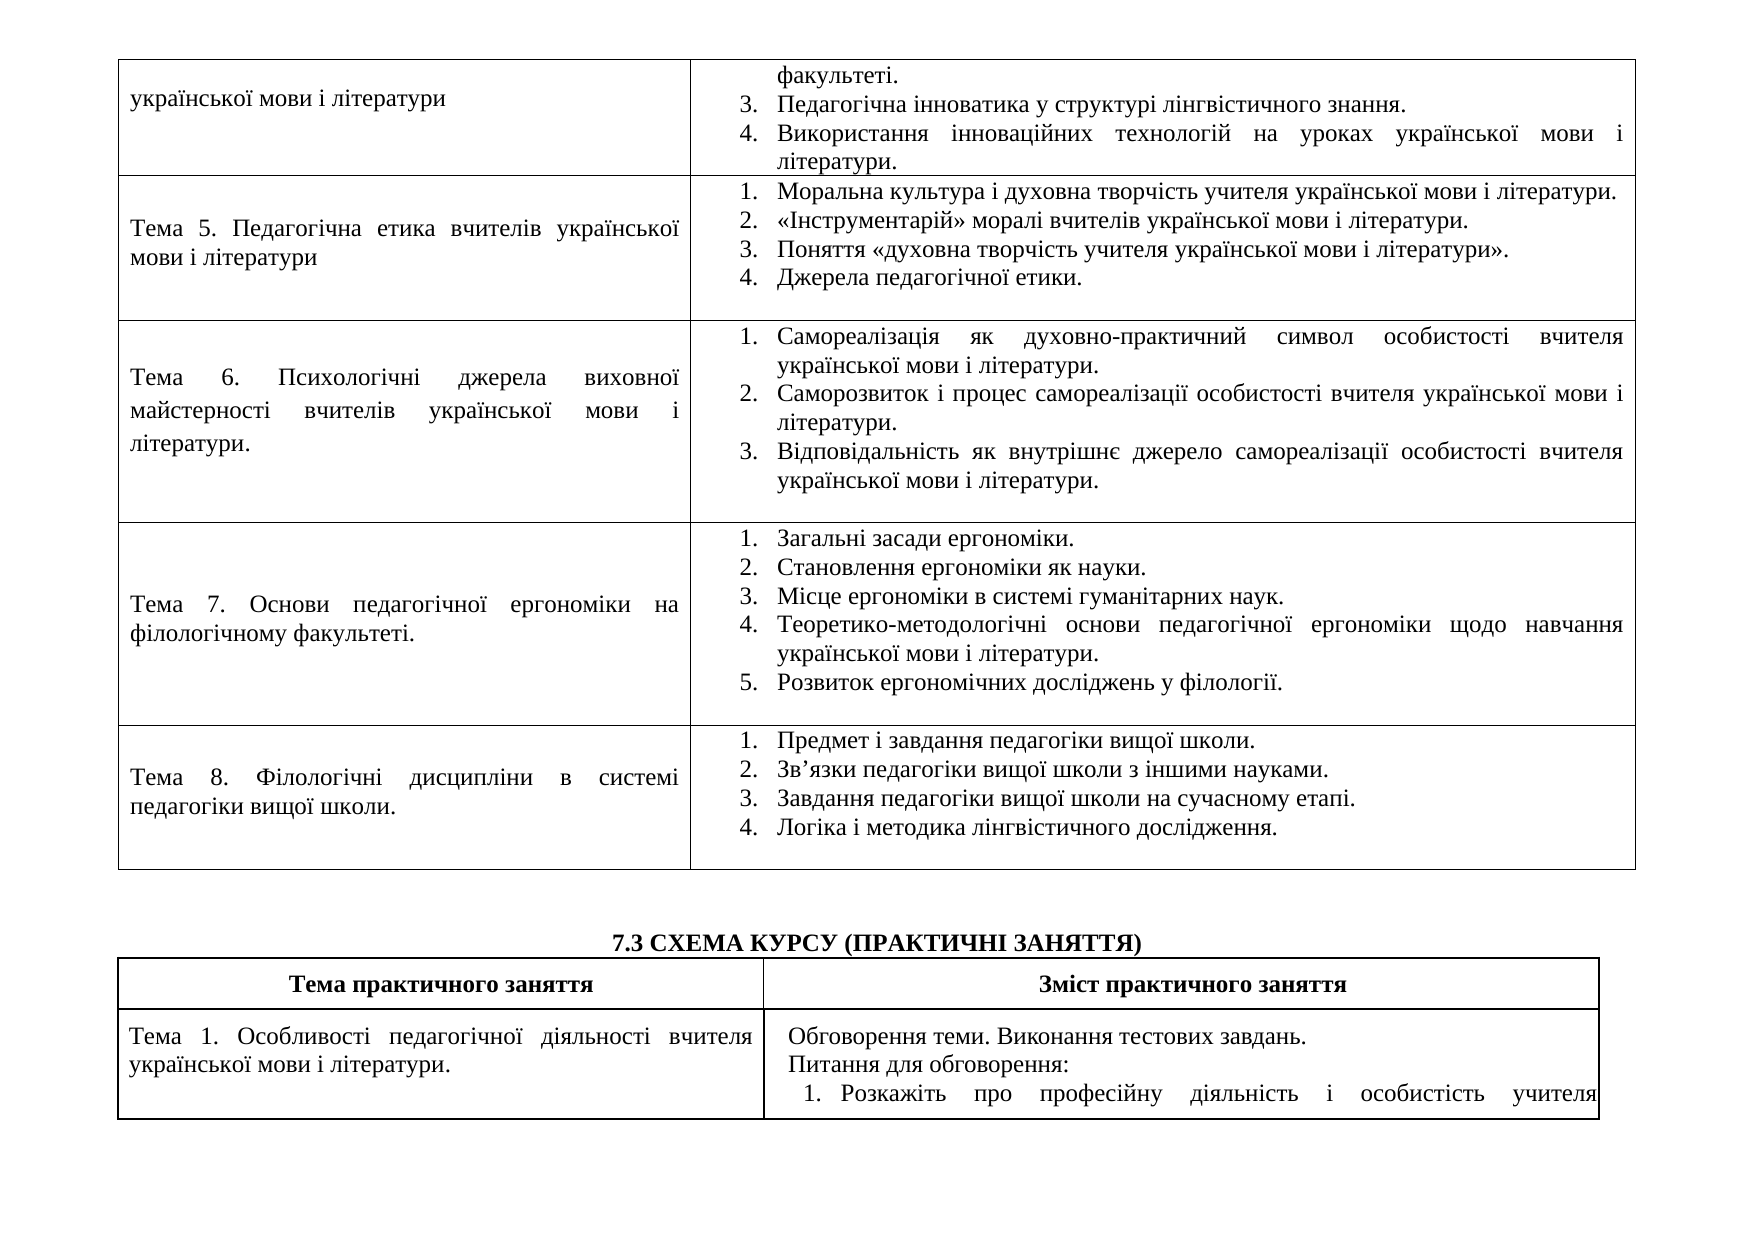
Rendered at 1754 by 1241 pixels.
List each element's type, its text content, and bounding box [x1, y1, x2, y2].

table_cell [119, 60, 690, 175]
table_cell Загальні засади ергономіки. Становлення ергономіки як науки. Місце ергономіки в системі гуманітарних наук. Теоретико-методологічні основи педагогічної ергономіки щодо навчання української мови і літератури. Розвиток ергономічних досліджень у філології. [691, 523, 1635, 724]
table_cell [765, 1010, 1598, 1117]
table_header Зміст практичного заняття [764, 959, 1598, 1008]
table_cell Тема 5. Педагогічна етика вчителів української мови і літератури [119, 176, 690, 320]
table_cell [691, 60, 1635, 175]
table_header Тема практичного заняття [119, 959, 763, 1008]
table_cell Тема 8. Філологічні дисципліни в системі педагогіки вищої школи. [119, 726, 690, 869]
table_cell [119, 1010, 763, 1117]
table_cell Предмет і завдання педагогіки вищої школи. Зв’язки педагогіки вищої школи з іншими науками. Завдання педагогіки вищої школи на сучасному етапі. Логіка і методика лінгвістичного дослідження. [691, 726, 1635, 869]
table_cell Тема 6. Психологічні джерела виховної майстерності вчителів української мови і літератури. [119, 321, 690, 522]
table_cell Самореалізація як духовно-практичний символ особистості вчителя української мови і літератури. Саморозвиток і процес самореалізації особистості вчителя української мови і літератури. Відповідальність як внутрішнє джерело самореалізації особистості вчителя української мови і літератури. [691, 321, 1635, 522]
table_cell Тема 7. Основи педагогічної ергономіки на філологічному факультеті. [119, 523, 690, 724]
table_cell Моральна культура і духовна творчість учителя української мови і літератури. «Інструментарій» моралі вчителів української мови і літератури. Поняття «духовна творчість учителя української мови і літератури». Джерела педагогічної етики. [691, 176, 1635, 320]
text 7.3 Схема курсу (практичні заняття) [118, 928, 1636, 957]
